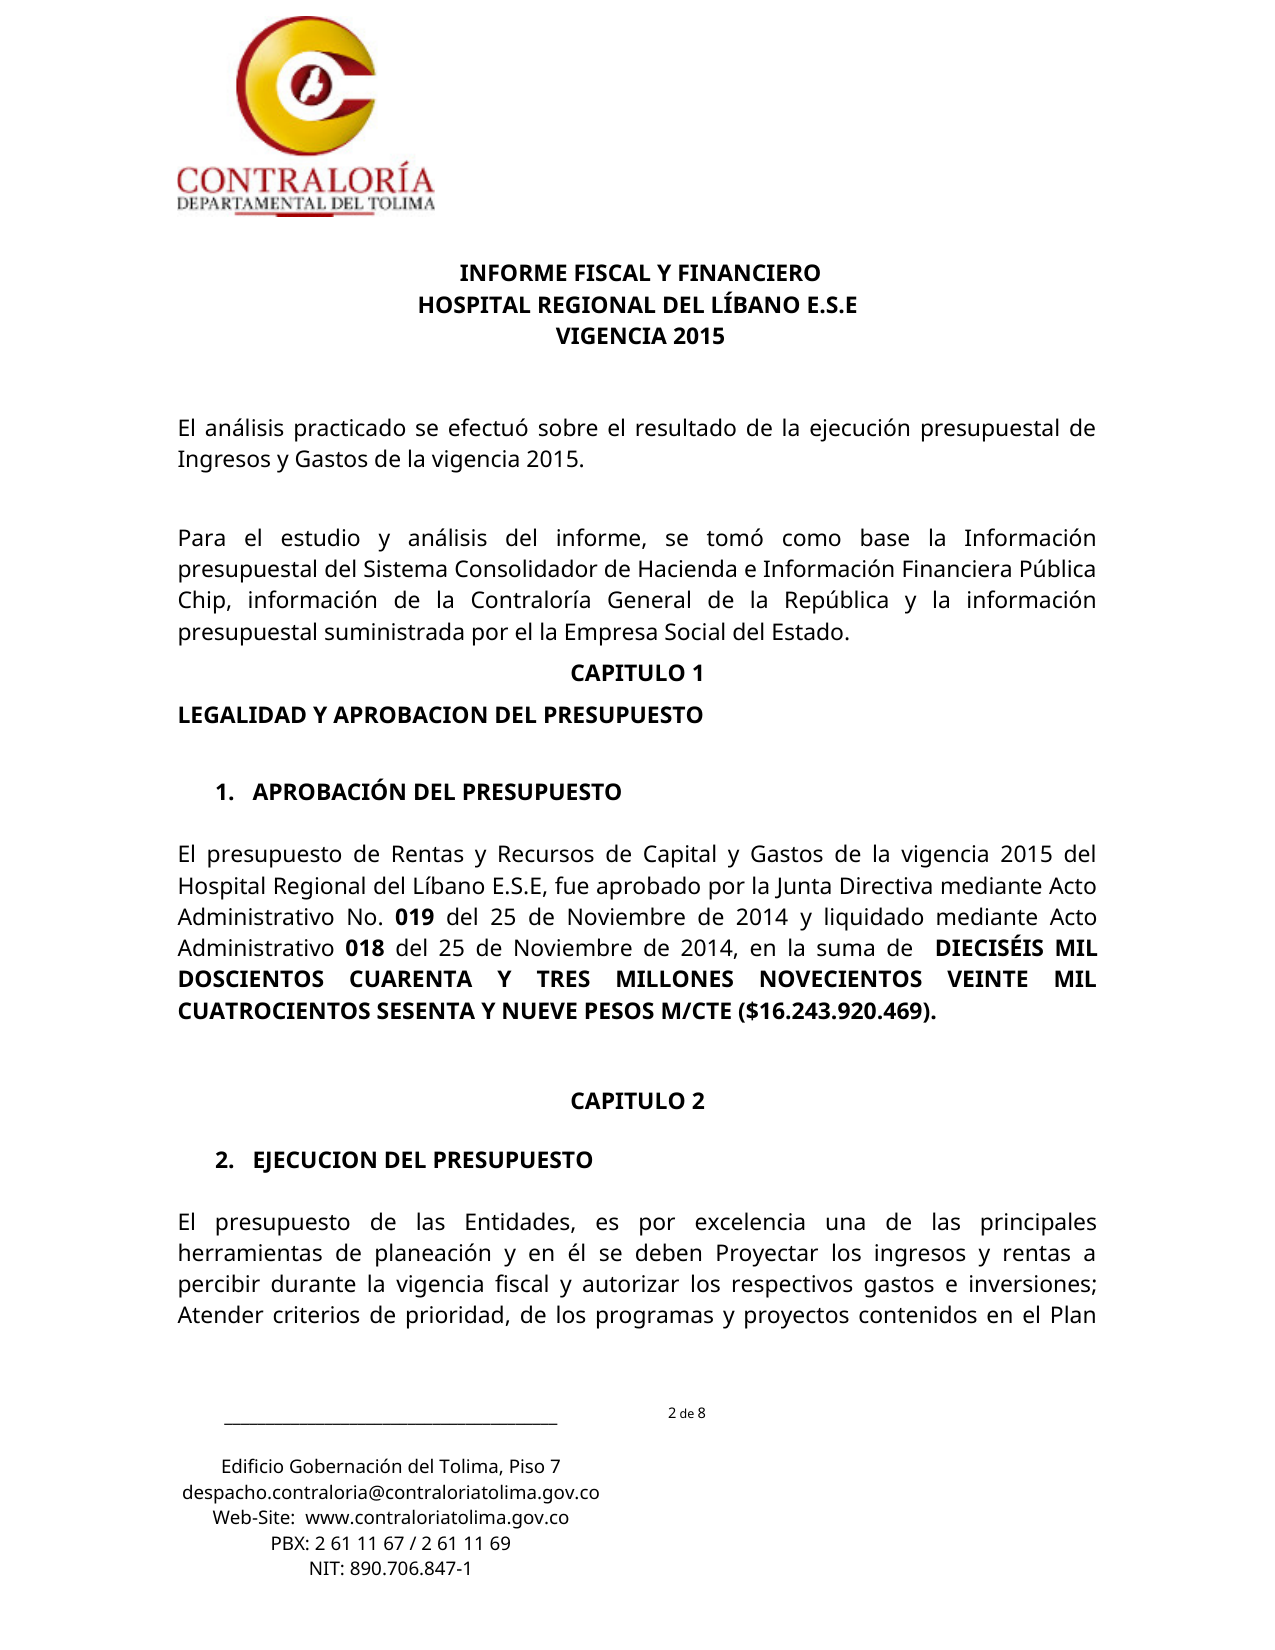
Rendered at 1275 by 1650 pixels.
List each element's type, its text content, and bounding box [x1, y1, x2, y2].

text LEGALIDAD Y APROBACION DEL PRESUPUESTO [177, 699, 1098, 730]
subtitle El análisis practicado se efectuó sobre el resultado de la ejecución presupuestal de Ingresos y Gastos de la vigencia 2015. [177, 412, 1098, 474]
text HOSPITAL REGIONAL DEL LÍBANO E.S.E [177, 288, 1098, 320]
subtitle APROBACIÓN DEL PRESUPUESTO [215, 776, 1098, 807]
text Para el estudio y análisis del informe, se tomó como base la Información presupuestal del Sistema Consolidador de Hacienda e Información Financiera Pública Chip, información de la Contraloría General de la República y la información presupuestal suministrada por el la Empresa Social del Estado. [177, 522, 1098, 647]
text CAPITULO 1 [177, 657, 1098, 688]
list EJECUCION DEL PRESUPUESTO [215, 1145, 1098, 1174]
picture [177, 16, 435, 217]
text CAPITULO 2 [177, 1085, 1098, 1115]
text INFORME FISCAL Y FINANCIERO [177, 257, 1098, 288]
text El presupuesto de Rentas y Recursos de Capital y Gastos de la vigencia 2015 del Hospital Regional del Líbano E.S.E, fue aprobado por la Junta Directiva mediante Acto Administrativo No. 019 del 25 de Noviembre de 2014 y liquidado mediante Acto Administrativo 018 del 25 de Noviembre de 2014, en la suma de DIECISÉIS MIL DOSCIENTOS CUARENTA Y TRES MILLONES NOVECIENTOS VEINTE MIL CUATROCIENTOS SESENTA Y NUEVE PESOS M/CTE ($16.243.920.469). [177, 838, 1098, 1026]
text VIGENCIA 2015 [177, 320, 1098, 351]
